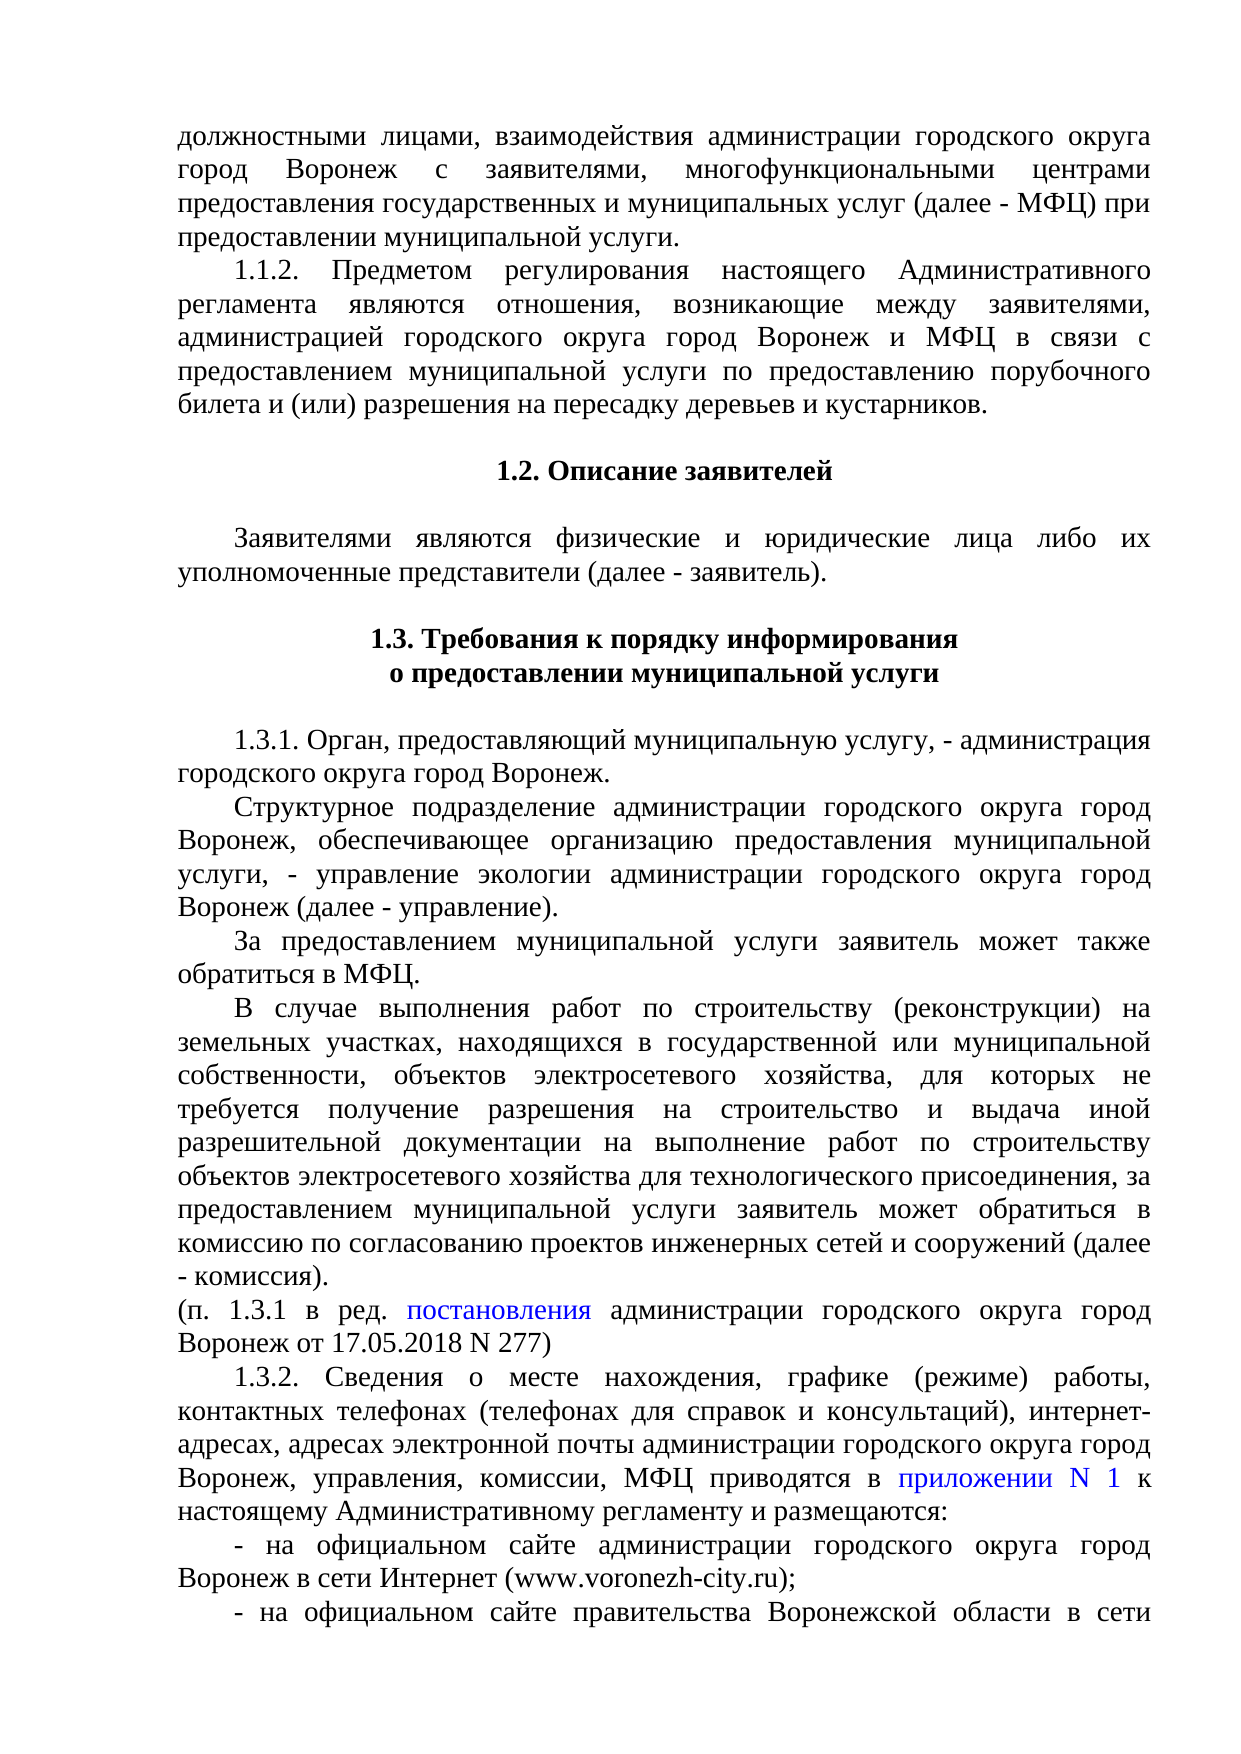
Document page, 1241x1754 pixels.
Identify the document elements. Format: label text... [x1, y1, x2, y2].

text 1.3.2. Сведения о месте нахождения, графике (режиме) работы, контактных телефонах (телефонах для справок и консультаций), интернет-адресах, адресах электронной почты администрации городского округа город Воронеж, управления, комиссии, МФЦ приводятся в приложении N 1 к настоящему Административному регламенту и размещаются: [177, 1359, 1152, 1527]
text В случае выполнения работ по строительству (реконструкции) на земельных участках, находящихся в государственной или муниципальной собственности, объектов электросетевого хозяйства, для которых не требуется получение разрешения на строительство и выдача иной разрешительной документации на выполнение работ по строительству объектов электросетевого хозяйства для технологического присоединения, за предоставлением муниципальной услуги заявитель может обратиться в комиссию по согласованию проектов инженерных сетей и сооружений (далее - комиссия). [177, 990, 1152, 1292]
title о предоставлении муниципальной услуги [177, 655, 1152, 688]
text 1.3.1. Орган, предоставляющий муниципальную услугу, - администрация городского округа город Воронеж. [177, 722, 1152, 789]
text За предоставлением муниципальной услуги заявитель может также обратиться в МФЦ. [177, 923, 1152, 990]
text Заявителями являются физические и юридические лица либо их уполномоченные представители (далее - заявитель). [177, 521, 1152, 588]
title 1.2. Описание заявителей [177, 453, 1152, 487]
text Структурное подразделение администрации городского округа город Воронеж, обеспечивающее организацию предоставления муниципальной услуги, - управление экологии администрации городского округа город Воронеж (далее - управление). [177, 789, 1152, 923]
title 1.3. Требования к порядку информирования [177, 621, 1152, 655]
text 1.1.2. Предметом регулирования настоящего Административного регламента являются отношения, возникающие между заявителями, администрацией городского округа город Воронеж и МФЦ в связи с предоставлением муниципальной услуги по предоставлению порубочного билета и (или) разрешения на пересадку деревьев и кустарников. [177, 252, 1152, 420]
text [177, 1594, 1152, 1627]
text (п. 1.3.1 в ред. постановления администрации городского округа город Воронеж от 17.05.2018 N 277) [177, 1292, 1152, 1359]
text - на официальном сайте администрации городского округа город Воронеж в сети Интернет (www.voronezh-city.ru); [177, 1527, 1152, 1594]
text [177, 118, 1152, 252]
